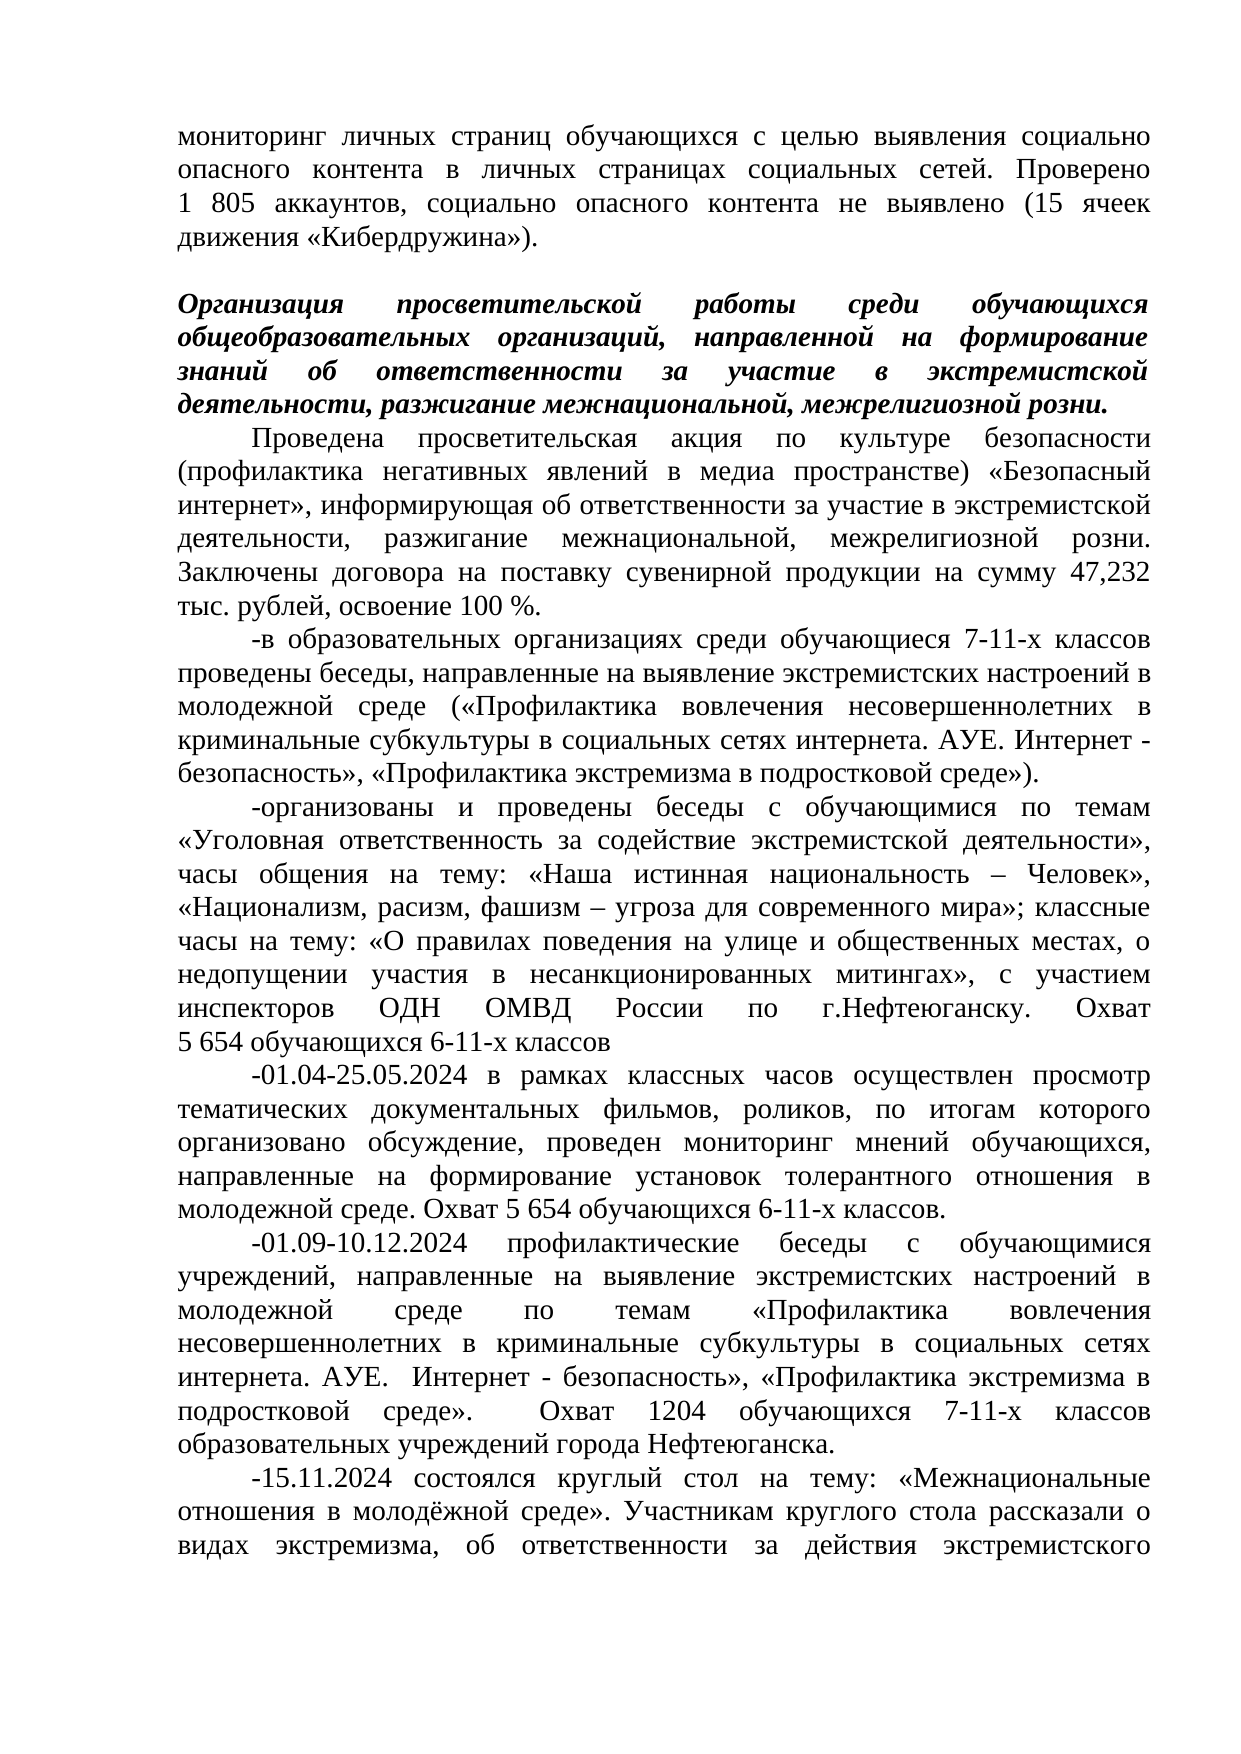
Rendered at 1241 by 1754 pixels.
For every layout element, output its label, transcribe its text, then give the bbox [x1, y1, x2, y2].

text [177, 118, 1152, 252]
text Проведена просветительская акция по культуре безопасности (профилактика негативных явлений в медиа пространстве) «Безопасный интернет», информирующая об ответственности за участие в экстремистской деятельности, разжигание межнациональной, межрелигиозной розни. Заключены договора на поставку сувенирной продукции на сумму 47,232 тыс. рублей, освоение 100 %. [177, 420, 1152, 621]
text Организация просветительской работы среди обучающихся общеобразовательных организаций, направленной на формирование знаний об ответственности за участие в экстремистской деятельности, разжигание межнациональной, межрелигиозной розни. [177, 286, 1152, 420]
text -в образовательных организациях среди обучающиеся 7-11-х классов проведены беседы, направленные на выявление экстремистских настроений в молодежной среде («Профилактика вовлечения несовершеннолетних в криминальные субкультуры в социальных сетях интернета. АУЕ. Интернет - безопасность», «Профилактика экстремизма в подростковой среде»). [177, 621, 1152, 789]
text -01.09-10.12.2024 профилактические беседы с обучающимися учреждений, направленные на выявление экстремистских настроений в молодежной среде по темам «Профилактика вовлечения несовершеннолетних в криминальные субкультуры в социальных сетях интернета. АУЕ. Интернет - безопасность», «Профилактика экстремизма в подростковой среде». Охват 1204 обучающихся 7-11-х классов образовательных учреждений города Нефтеюганска. [177, 1225, 1152, 1460]
text -01.04-25.05.2024 в рамках классных часов осуществлен просмотр тематических документальных фильмов, роликов, по итогам которого организовано обсуждение, проведен мониторинг мнений обучающихся, направленные на формирование установок толерантного отношения в молодежной среде. Охват 5 654 обучающихся 6-11-х классов. [177, 1057, 1152, 1225]
text -организованы и проведены беседы с обучающимися по темам «Уголовная ответственность за содействие экстремистской деятельности», часы общения на тему: «Наша истинная национальность – Человек», «Национализм, расизм, фашизм – угроза для современного мира»; классные часы на тему: «О правилах поведения на улице и общественных местах, о недопущении участия в несанкционированных митингах», с участием инспекторов ОДН ОМВД России по г.Нефтеюганску. Охват 5 654 обучающихся 6-11-х классов [177, 789, 1152, 1057]
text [177, 1460, 1152, 1625]
